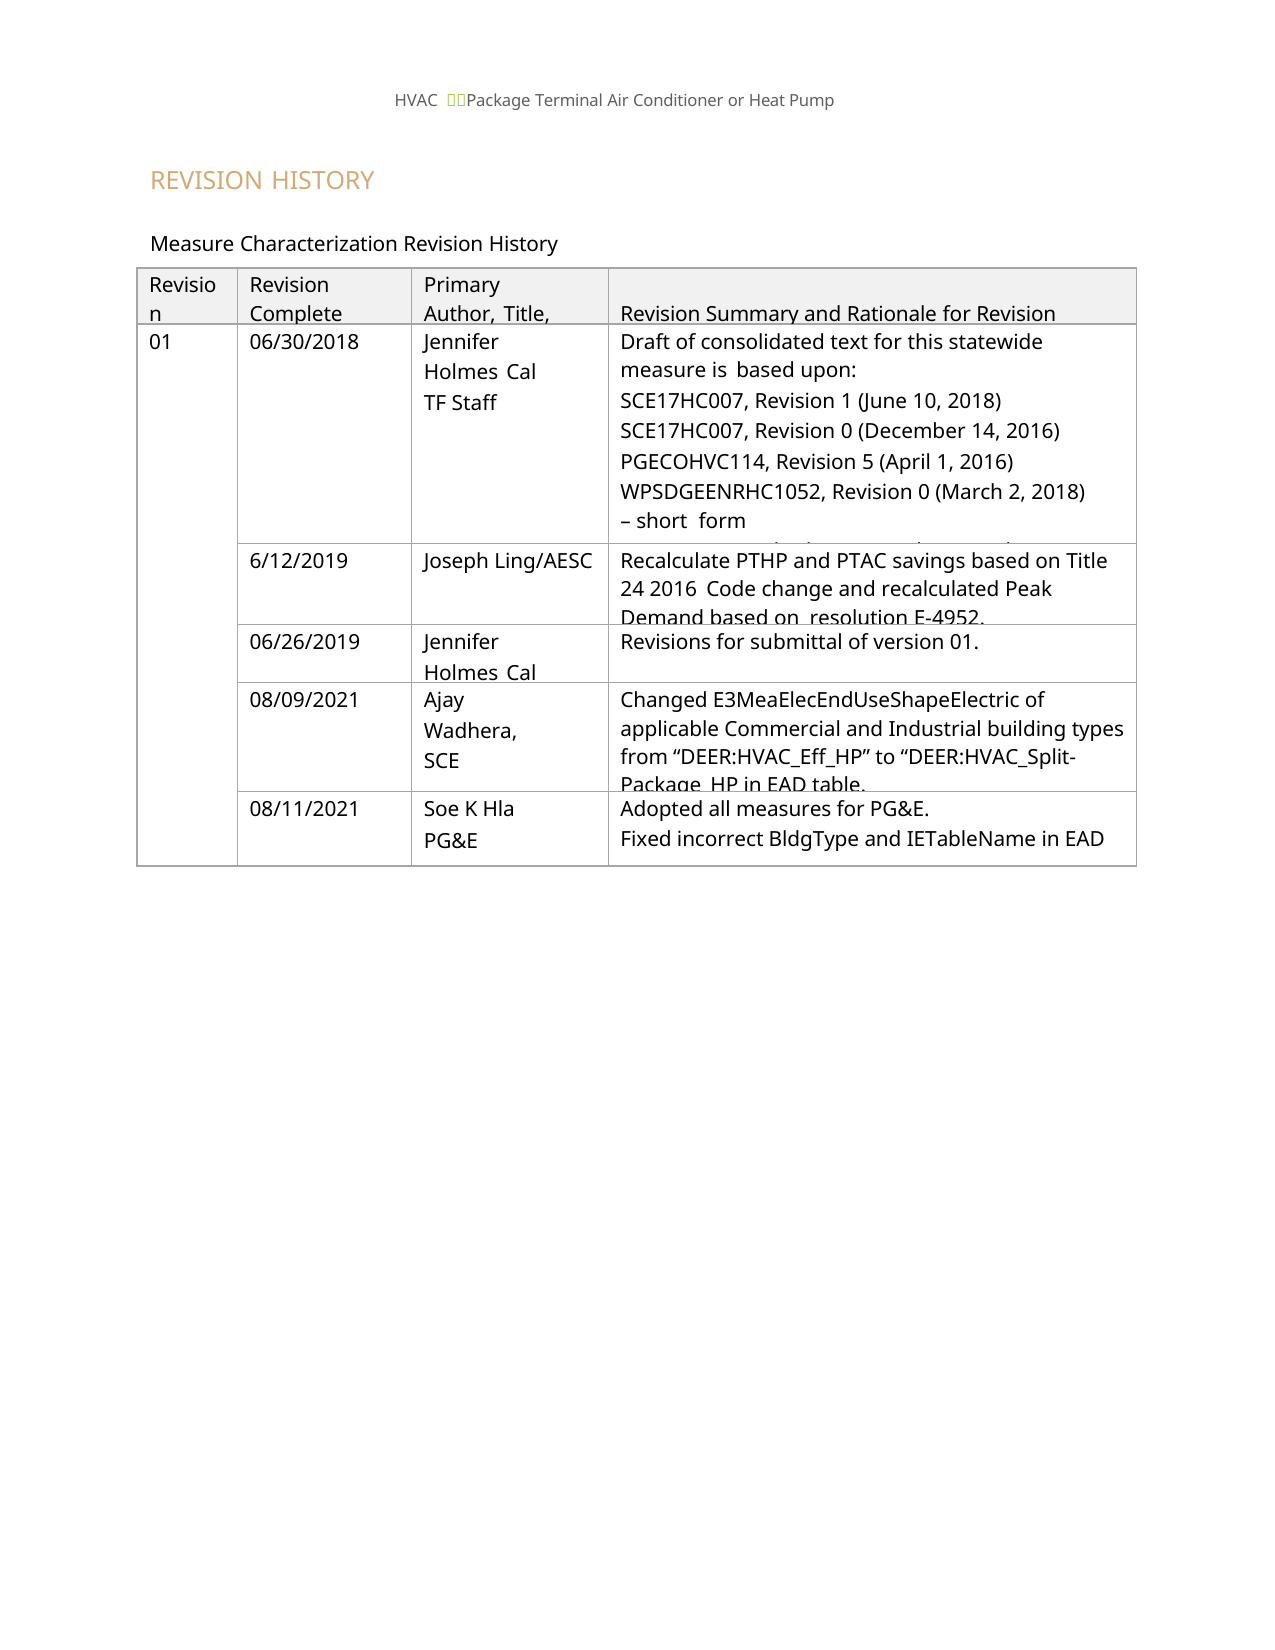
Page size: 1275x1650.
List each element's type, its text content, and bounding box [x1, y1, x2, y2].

table_cell Changed E3MeaElecEndUseShapeElectric of applicable Commercial and Industrial building types from “DEER:HVAC_Eff_HP” to “DEER:HVAC_Split-Package_HP in EAD table. [609, 683, 1136, 791]
table_cell Recalculate PTHP and PTAC savings based on Title 24 2016 Code change and recalculated Peak Demand based on resolution E-4952. [609, 544, 1136, 624]
subtitle REVISION HISTORY [150, 163, 1148, 197]
table_cell 08/11/2021 [238, 792, 411, 865]
table_cell 06/30/2018 [238, 325, 411, 543]
table_cell Joseph Ling/AESC [412, 544, 608, 624]
table_cell Adopted all measures for PG&E. Fixed incorrect BldgType and IETableName in EAD [609, 792, 1136, 865]
table_cell 08/09/2021 [238, 683, 411, 791]
table_cell Ajay Wadhera, SCE [412, 683, 608, 791]
table_header Primary Author, Title, Organization [412, 269, 608, 323]
table_cell Jennifer Holmes Cal TF Staff [412, 325, 608, 543]
table_cell Jennifer Holmes Cal TF Staff [412, 625, 608, 682]
table_cell Draft of consolidated text for this statewide measure is based upon: SCE17HC007, Revision 1 (June 10, 2018) SCE17HC007, Revision 0 (December 14, 2016) PGECOHVC114, Revision 5 (April 1, 2016) WPSDGEENRHC1052, Revision 0 (March 2, 2018) – short form Consensus reached among Cal TF members. [609, 325, 1136, 543]
table_header Revision Number [138, 269, 237, 323]
table_cell Soe K Hla PG&E [412, 792, 608, 865]
table_cell 6/12/2019 [238, 544, 411, 624]
table_header Revision Complete Date [238, 269, 411, 323]
text Measure Characterization Revision History [150, 229, 1148, 257]
table_header Revision Summary and Rationale for Revision [609, 269, 1136, 323]
table_cell 01 [138, 325, 237, 865]
table_cell Revisions for submittal of version 01. [609, 625, 1136, 682]
table_cell 06/26/2019 [238, 625, 411, 682]
